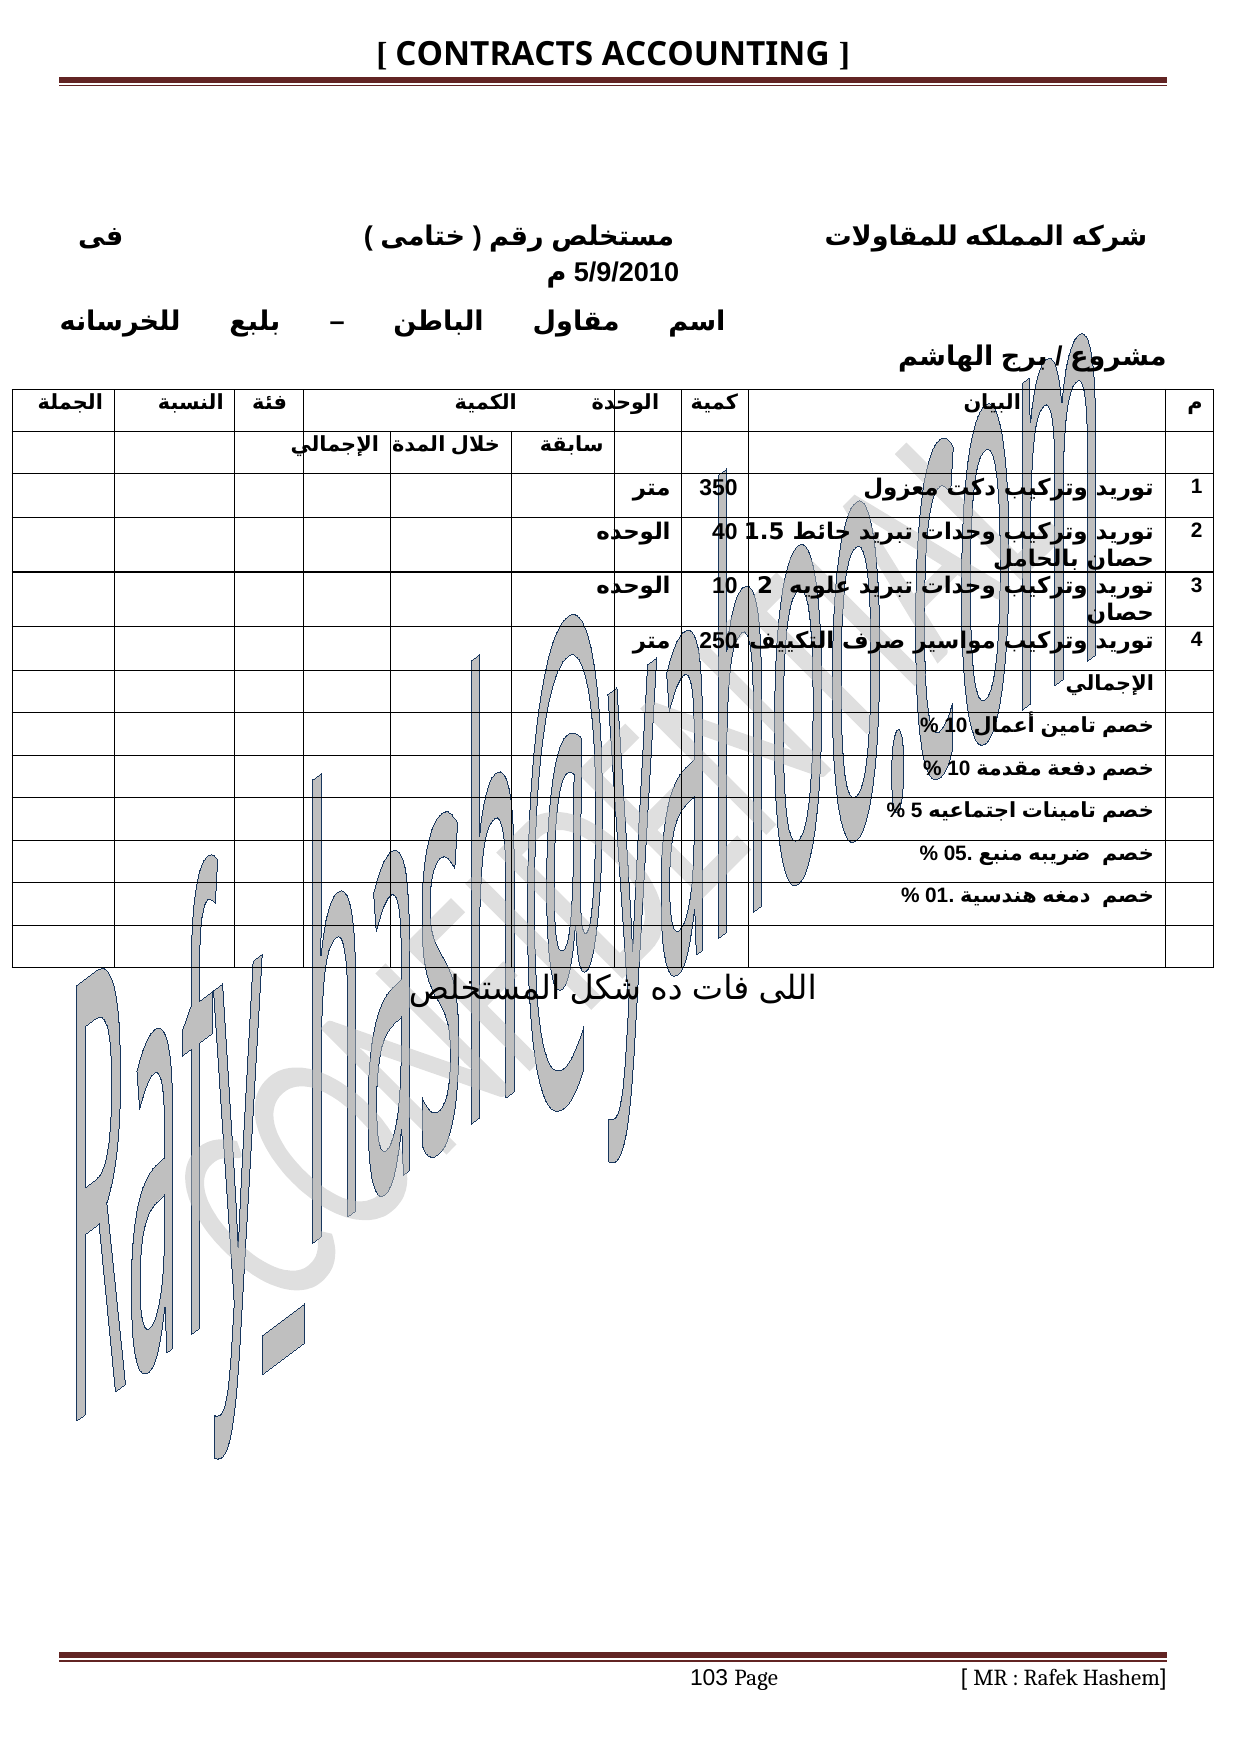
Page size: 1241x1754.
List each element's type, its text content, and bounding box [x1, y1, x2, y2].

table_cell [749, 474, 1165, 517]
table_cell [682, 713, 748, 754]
text شركه المملكه للمقاولات مستخلص رقم ( ختامى ) فى 5/9/2010 م [59, 220, 1167, 287]
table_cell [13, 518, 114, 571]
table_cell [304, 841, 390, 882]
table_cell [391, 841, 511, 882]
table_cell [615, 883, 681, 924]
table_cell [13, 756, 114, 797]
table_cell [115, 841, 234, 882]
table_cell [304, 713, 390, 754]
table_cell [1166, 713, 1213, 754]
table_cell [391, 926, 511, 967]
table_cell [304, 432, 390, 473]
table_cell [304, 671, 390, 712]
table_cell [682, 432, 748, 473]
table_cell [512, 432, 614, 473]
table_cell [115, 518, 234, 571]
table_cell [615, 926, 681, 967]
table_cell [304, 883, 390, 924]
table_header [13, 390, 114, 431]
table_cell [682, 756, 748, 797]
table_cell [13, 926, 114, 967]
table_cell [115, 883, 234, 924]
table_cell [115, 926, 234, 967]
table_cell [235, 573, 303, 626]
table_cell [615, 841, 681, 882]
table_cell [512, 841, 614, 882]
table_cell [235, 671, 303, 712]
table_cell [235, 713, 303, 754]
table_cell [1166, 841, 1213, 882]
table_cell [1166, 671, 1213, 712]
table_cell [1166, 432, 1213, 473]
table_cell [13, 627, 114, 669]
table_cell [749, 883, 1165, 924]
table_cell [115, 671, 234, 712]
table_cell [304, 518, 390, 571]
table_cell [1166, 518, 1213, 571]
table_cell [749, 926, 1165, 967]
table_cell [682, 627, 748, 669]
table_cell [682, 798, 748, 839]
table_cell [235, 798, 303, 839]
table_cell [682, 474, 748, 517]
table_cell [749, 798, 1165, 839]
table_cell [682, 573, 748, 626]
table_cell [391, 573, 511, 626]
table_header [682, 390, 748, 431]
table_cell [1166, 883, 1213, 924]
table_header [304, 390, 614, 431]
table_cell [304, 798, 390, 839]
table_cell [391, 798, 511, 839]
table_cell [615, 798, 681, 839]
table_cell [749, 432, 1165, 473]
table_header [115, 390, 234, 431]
text اسم مقاول الباطن – بلبع للخرسانه مشروع / برج الهاشم [59, 304, 1167, 372]
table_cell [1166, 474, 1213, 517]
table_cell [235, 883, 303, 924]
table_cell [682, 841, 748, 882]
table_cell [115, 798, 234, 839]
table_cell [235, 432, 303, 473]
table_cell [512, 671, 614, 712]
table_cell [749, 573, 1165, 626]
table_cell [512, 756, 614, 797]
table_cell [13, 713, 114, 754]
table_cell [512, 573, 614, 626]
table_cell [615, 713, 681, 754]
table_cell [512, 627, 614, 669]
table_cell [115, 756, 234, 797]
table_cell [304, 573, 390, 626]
text اللى فات ده شكل المستخلص [59, 968, 1167, 1006]
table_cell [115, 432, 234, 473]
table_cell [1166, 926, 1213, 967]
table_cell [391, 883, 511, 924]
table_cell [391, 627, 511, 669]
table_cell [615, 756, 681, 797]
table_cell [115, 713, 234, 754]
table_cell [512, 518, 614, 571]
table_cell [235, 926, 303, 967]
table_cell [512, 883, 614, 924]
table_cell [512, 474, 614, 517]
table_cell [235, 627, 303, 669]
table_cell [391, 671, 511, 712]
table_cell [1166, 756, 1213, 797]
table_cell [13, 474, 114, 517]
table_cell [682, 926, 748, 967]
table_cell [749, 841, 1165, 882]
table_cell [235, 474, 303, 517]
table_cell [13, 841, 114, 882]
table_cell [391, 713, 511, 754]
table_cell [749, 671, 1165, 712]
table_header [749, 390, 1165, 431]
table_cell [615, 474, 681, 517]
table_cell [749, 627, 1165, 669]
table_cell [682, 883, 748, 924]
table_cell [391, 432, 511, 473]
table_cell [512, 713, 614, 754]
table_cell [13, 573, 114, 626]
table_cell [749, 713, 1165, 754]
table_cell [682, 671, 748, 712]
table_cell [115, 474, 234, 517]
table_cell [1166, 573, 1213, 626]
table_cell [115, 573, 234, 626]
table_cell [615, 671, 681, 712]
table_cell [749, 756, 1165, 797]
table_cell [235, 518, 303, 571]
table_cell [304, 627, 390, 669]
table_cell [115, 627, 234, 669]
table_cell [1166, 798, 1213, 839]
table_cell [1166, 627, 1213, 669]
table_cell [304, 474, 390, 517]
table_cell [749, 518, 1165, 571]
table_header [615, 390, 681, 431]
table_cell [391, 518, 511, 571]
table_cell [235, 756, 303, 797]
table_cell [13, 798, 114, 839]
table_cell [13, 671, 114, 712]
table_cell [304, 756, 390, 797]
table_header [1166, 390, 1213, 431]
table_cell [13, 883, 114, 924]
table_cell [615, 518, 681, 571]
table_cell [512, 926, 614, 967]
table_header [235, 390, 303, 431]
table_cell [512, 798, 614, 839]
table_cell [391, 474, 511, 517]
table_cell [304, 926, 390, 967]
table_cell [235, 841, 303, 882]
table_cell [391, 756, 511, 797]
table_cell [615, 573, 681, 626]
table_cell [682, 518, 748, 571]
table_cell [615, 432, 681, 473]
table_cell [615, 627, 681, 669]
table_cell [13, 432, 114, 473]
